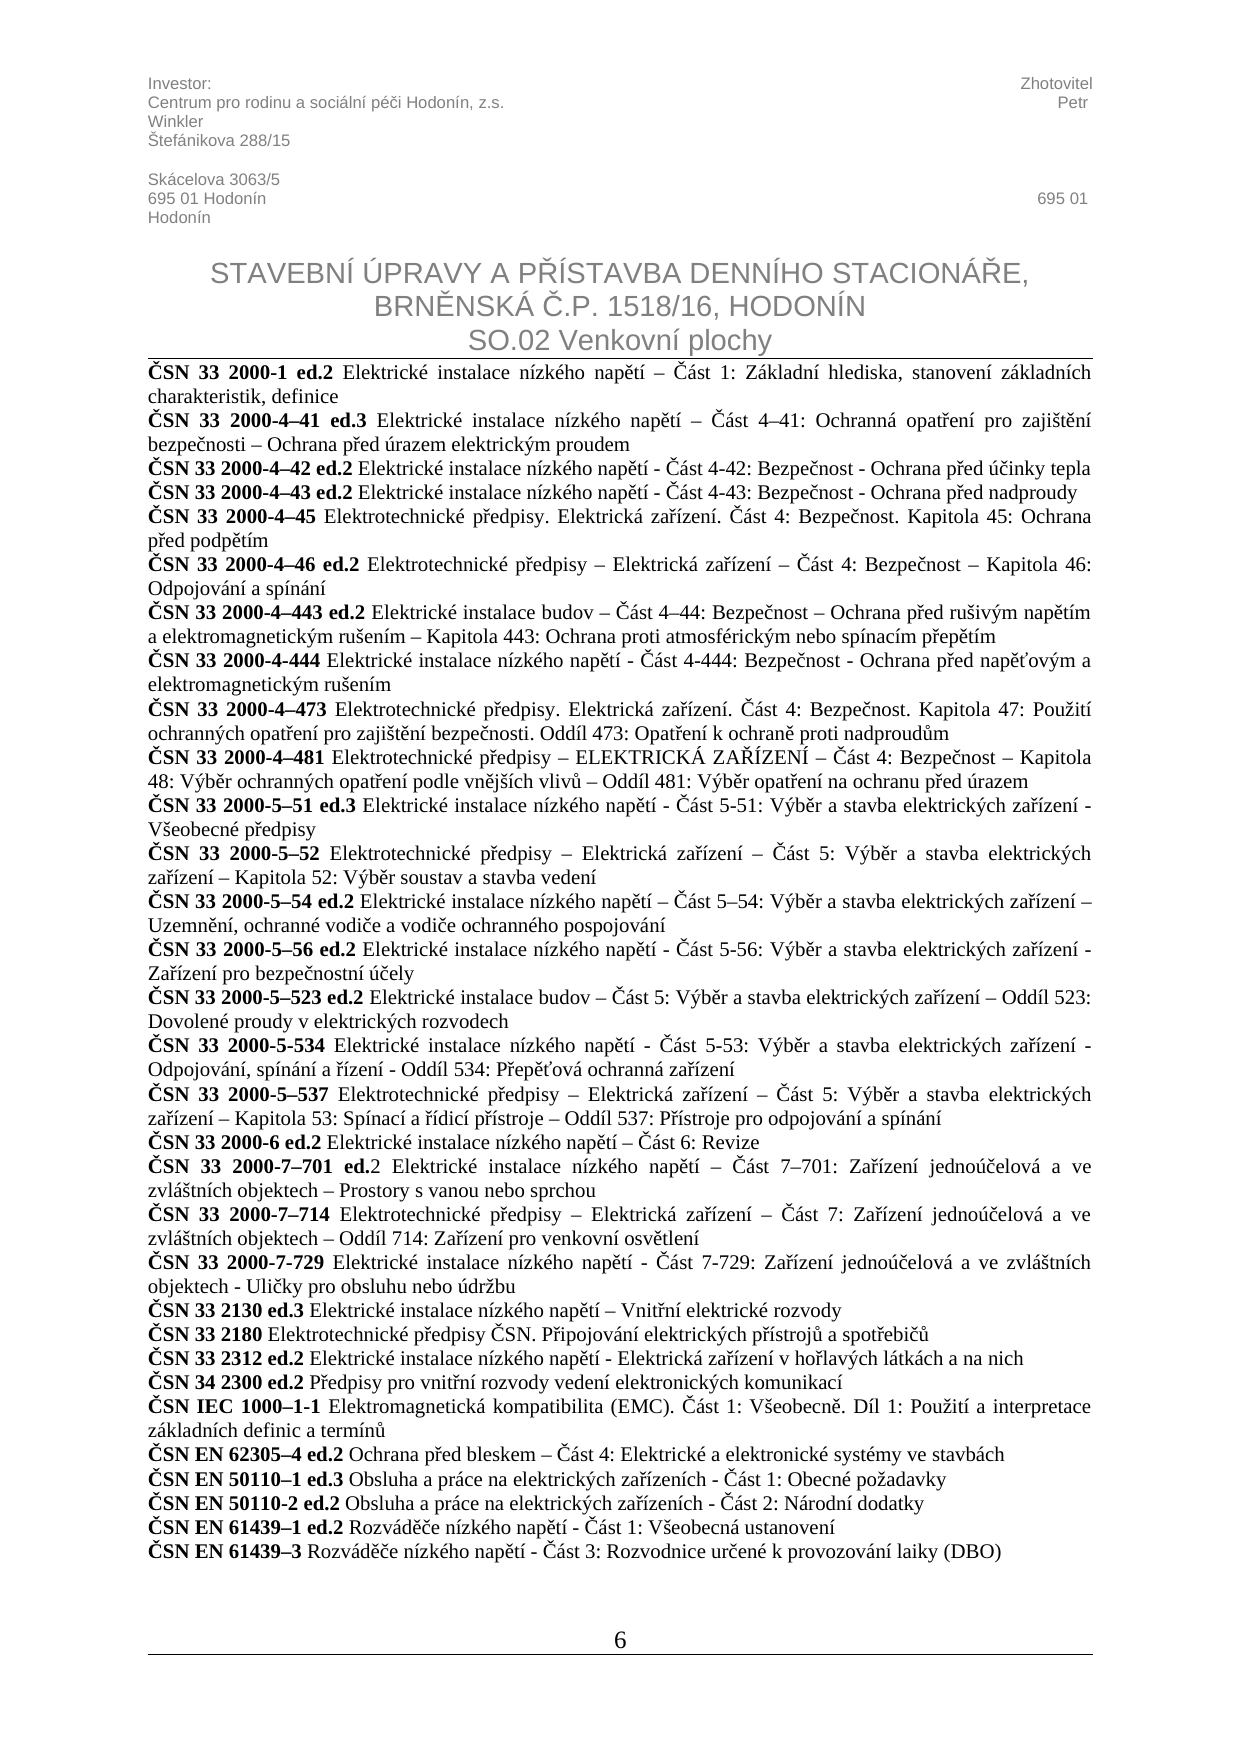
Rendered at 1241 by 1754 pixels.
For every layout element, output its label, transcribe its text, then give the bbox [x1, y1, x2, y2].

text ČSN 33 2000-5–56 ed.2 Elektrické instalace nízkého napětí - Část 5-56: Výběr a stavba elektrických zařízení - Zařízení pro bezpečnostní účely [148, 937, 1093, 985]
text ČSN 33 2000-7–701 ed.2 Elektrické instalace nízkého napětí – Část 7–701: Zařízení jednoúčelová a ve zvláštních objektech – Prostory s vanou nebo sprchou [148, 1154, 1093, 1202]
text ČSN 33 2000-5–537 Elektrotechnické předpisy – Elektrická zařízení – Část 5: Výběr a stavba elektrických zařízení – Kapitola 53: Spínací a řídicí přístroje – Oddíl 537: Přístroje pro odpojování a spínání [148, 1081, 1093, 1129]
text ČSN IEC 1000–1-1 Elektromagnetická kompatibilita (EMC). Část 1: Všeobecně. Díl 1: Použití a interpretace základních definic a termínů [148, 1394, 1093, 1442]
text ČSN 33 2000-1 ed.2 Elektrické instalace nízkého napětí – Část 1: Základní hlediska, stanovení základních charakteristik, definice [148, 359, 1093, 408]
text ČSN 33 2000-5–51 ed.3 Elektrické instalace nízkého napětí - Část 5-51: Výběr a stavba elektrických zařízení - Všeobecné předpisy [148, 793, 1093, 841]
text ČSN 33 2000-5-534 Elektrické instalace nízkého napětí - Část 5-53: Výběr a stavba elektrických zařízení - Odpojování, spínání a řízení - Oddíl 534: Přepěťová ochranná zařízení [148, 1033, 1093, 1081]
text ČSN EN 62305–4 ed.2 Ochrana před bleskem – Část 4: Elektrické a elektronické systémy ve stavbách [148, 1442, 1093, 1466]
text ČSN EN 61439–3 Rozváděče nízkého napětí - Část 3: Rozvodnice určené k provozování laiky (DBO) [148, 1539, 1093, 1563]
text ČSN 33 2000-4–45 Elektrotechnické předpisy. Elektrická zařízení. Část 4: Bezpečnost. Kapitola 45: Ochrana před podpětím [148, 504, 1093, 552]
text ČSN 33 2000-4-444 Elektrické instalace nízkého napětí - Část 4-444: Bezpečnost - Ochrana před napěťovým a elektromagnetickým rušením [148, 648, 1093, 696]
text ČSN EN 50110-2 ed.2 Obsluha a práce na elektrických zařízeních - Část 2: Národní dodatky [148, 1491, 1093, 1514]
text ČSN 33 2000-5–52 Elektrotechnické předpisy – Elektrická zařízení – Část 5: Výběr a stavba elektrických zařízení – Kapitola 52: Výběr soustav a stavba vedení [148, 841, 1093, 889]
text ČSN 33 2000-5–523 ed.2 Elektrické instalace budov – Část 5: Výběr a stavba elektrických zařízení – Oddíl 523: Dovolené proudy v elektrických rozvodech [148, 985, 1093, 1033]
text ČSN 33 2000-4–443 ed.2 Elektrické instalace budov – Část 4–44: Bezpečnost – Ochrana před rušivým napětím a elektromagnetickým rušením – Kapitola 443: Ochrana proti atmosférickým nebo spínacím přepětím [148, 600, 1093, 648]
text ČSN 33 2000-4–41 ed.3 Elektrické instalace nízkého napětí – Část 4–41: Ochranná opatření pro zajištění bezpečnosti – Ochrana před úrazem elektrickým proudem [148, 408, 1093, 456]
text ČSN 33 2000-5–54 ed.2 Elektrické instalace nízkého napětí – Část 5–54: Výběr a stavba elektrických zařízení – Uzemnění, ochranné vodiče a vodiče ochranného pospojování [148, 889, 1093, 937]
text ČSN 33 2000-4–42 ed.2 Elektrické instalace nízkého napětí - Část 4-42: Bezpečnost - Ochrana před účinky tepla [148, 456, 1093, 480]
text ČSN EN 61439–1 ed.2 Rozváděče nízkého napětí - Část 1: Všeobecná ustanovení [148, 1514, 1093, 1539]
text ČSN 33 2000-4–46 ed.2 Elektrotechnické předpisy – Elektrická zařízení – Část 4: Bezpečnost – Kapitola 46: Odpojování a spínání [148, 552, 1093, 600]
text ČSN 33 2000-6 ed.2 Elektrické instalace nízkého napětí – Část 6: Revize [148, 1129, 1093, 1154]
text ČSN 33 2000-4–473 Elektrotechnické předpisy. Elektrická zařízení. Část 4: Bezpečnost. Kapitola 47: Použití ochranných opatření pro zajištění bezpečnosti. Oddíl 473: Opatření k ochraně proti nadproudům [148, 696, 1093, 744]
text ČSN 33 2000-7-729 Elektrické instalace nízkého napětí - Část 7-729: Zařízení jednoúčelová a ve zvláštních objektech - Uličky pro obsluhu nebo údržbu [148, 1250, 1093, 1298]
text ČSN 33 2312 ed.2 Elektrické instalace nízkého napětí - Elektrická zařízení v hořlavých látkách a na nich [148, 1346, 1093, 1370]
text ČSN 33 2130 ed.3 Elektrické instalace nízkého napětí – Vnitřní elektrické rozvody [148, 1298, 1093, 1322]
text ČSN 33 2180 Elektrotechnické předpisy ČSN. Připojování elektrických přístrojů a spotřebičů [148, 1322, 1093, 1346]
text ČSN 33 2000-4–481 Elektrotechnické předpisy – ELEKTRICKÁ ZAŘÍZENÍ – Část 4: Bezpečnost – Kapitola 48: Výběr ochranných opatření podle vnějších vlivů – Oddíl 481: Výběr opatření na ochranu před úrazem [148, 744, 1093, 793]
text ČSN 33 2000-4–43 ed.2 Elektrické instalace nízkého napětí - Část 4-43: Bezpečnost - Ochrana před nadproudy [148, 480, 1093, 504]
text ČSN EN 50110–1 ed.3 Obsluha a práce na elektrických zařízeních - Část 1: Obecné požadavky [148, 1466, 1093, 1491]
text ČSN 34 2300 ed.2 Předpisy pro vnitřní rozvody vedení elektronických komunikací [148, 1370, 1093, 1394]
text ČSN 33 2000-7–714 Elektrotechnické předpisy – Elektrická zařízení – Část 7: Zařízení jednoúčelová a ve zvláštních objektech – Oddíl 714: Zařízení pro venkovní osvětlení [148, 1202, 1093, 1250]
